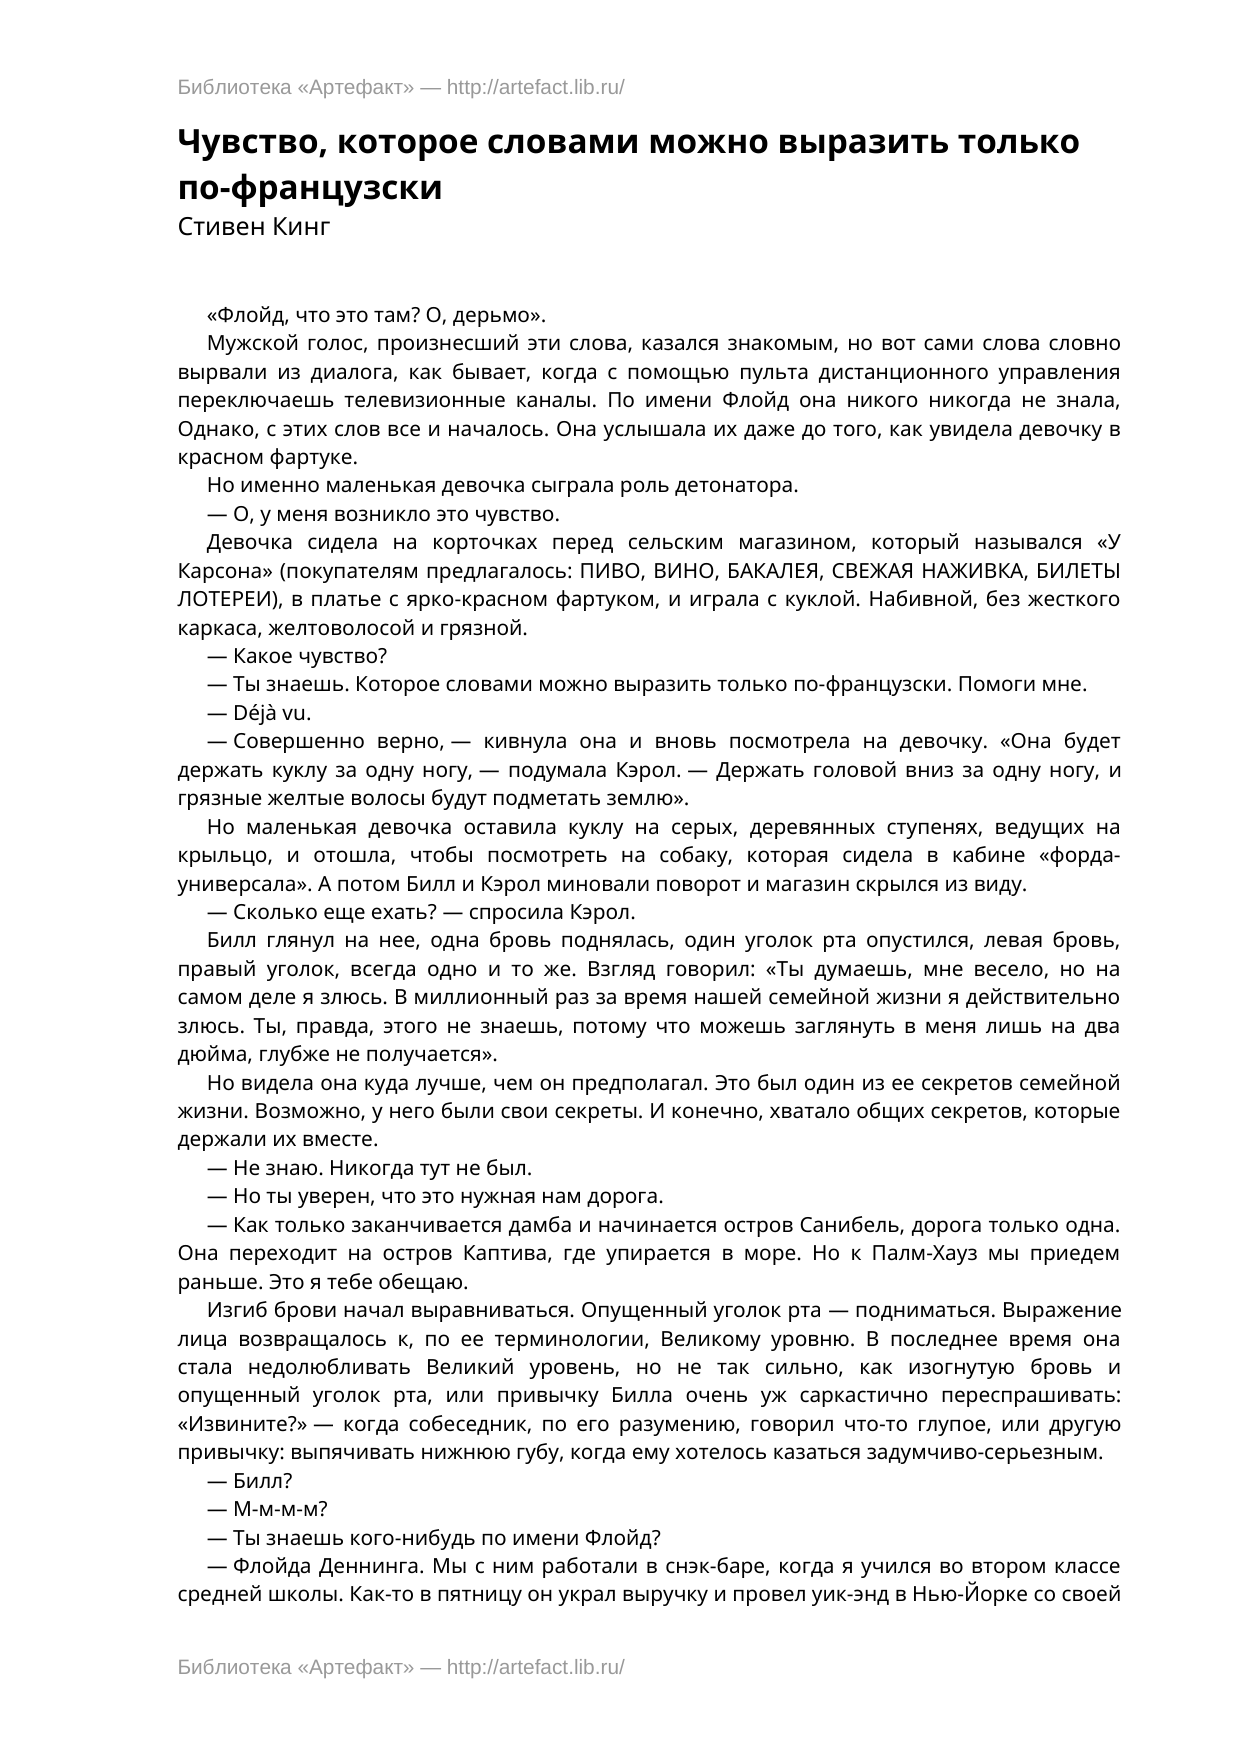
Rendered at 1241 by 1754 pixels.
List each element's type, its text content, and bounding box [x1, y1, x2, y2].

text — Совершенно верно, — кивнула она и вновь посмотрела на девочку. «Она будет держать куклу за одну ногу, — подумала Кэрол. — Держать головой вниз за одну ногу, и грязные желтые волосы будут подметать землю». [177, 726, 1122, 812]
text Но именно маленькая девочка сыграла роль детонатора. [177, 471, 1122, 499]
text — Не знаю. Никогда тут не был. [177, 1153, 1122, 1181]
text — Как только заканчивается дамба и начинается остров Санибель, дорога только одна. Она переходит на остров Каптива, где упирается в море. Но к Палм-Хауз мы приедем раньше. Это я тебе обещаю. [177, 1210, 1122, 1295]
text — О, у меня возникло это чувство. [177, 499, 1122, 527]
text — Ты знаешь. Которое словами можно выразить только по-французски. Помоги мне. [177, 669, 1122, 698]
text Но видела она куда лучше, чем он предполагал. Это был один из ее секретов семейной жизни. Возможно, у него были свои секреты. И конечно, хватало общих секретов, которые держали их вместе. [177, 1068, 1122, 1153]
text Но маленькая девочка оставила куклу на серых, деревянных ступенях, ведущих на крыльцо, и отошла, чтобы посмотреть на собаку, которая сидела в кабине «форда-универсала». А потом Билл и Кэрол миновали поворот и магазин скрылся из виду. [177, 812, 1122, 897]
text Стивен Кинг [177, 209, 1122, 243]
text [177, 1551, 1122, 1608]
text Изгиб брови начал выравниваться. Опущенный уголок рта — подниматься. Выражение лица возвращалось к, по ее терминологии, Великому уровню. В последнее время она стала недолюбливать Великий уровень, но не так сильно, как изогнутую бровь и опущенный уголок рта, или привычку Билла очень уж саркастично переспрашивать: «Извините?» — когда собеседник, по его разумению, говорил что-то глупое, или другую привычку: выпячивать нижнюю губу, когда ему хотелось казаться задумчиво-серьезным. [177, 1295, 1122, 1466]
text — М-м-м-м? [177, 1494, 1122, 1523]
text Чувство, которое словами можно выразить только по-французски [177, 118, 1122, 209]
text «Флойд, что это там? О, дерьмо». [177, 300, 1122, 328]
text Билл глянул на нее, одна бровь поднялась, один уголок рта опустился, левая бровь, правый уголок, всегда одно и то же. Взгляд говорил: «Ты думаешь, мне весело, но на самом деле я злюсь. В миллионный раз за время нашей семейной жизни я действительно злюсь. Ты, правда, этого не знаешь, потому что можешь заглянуть в меня лишь на два дюйма, глубже не получается». [177, 926, 1122, 1068]
text — Сколько еще ехать? — спросила Кэрол. [177, 897, 1122, 926]
text — Ты знаешь кого-нибудь по имени Флойд? [177, 1523, 1122, 1551]
text — Какое чувство? [177, 641, 1122, 669]
text Девочка сидела на корточках перед сельским магазином, который назывался «У Карсона» (покупателям предлагалось: ПИВО, ВИНО, БАКАЛЕЯ, СВЕЖАЯ НАЖИВКА, БИЛЕТЫ ЛОТЕРЕИ), в платье с ярко-красном фартуком, и играла с куклой. Набивной, без жесткого каркаса, желтоволосой и грязной. [177, 527, 1122, 641]
text — Билл? [177, 1466, 1122, 1494]
text — Déjà vu. [177, 698, 1122, 726]
text Мужской голос, произнесший эти слова, казался знакомым, но вот сами слова словно вырвали из диалога, как бывает, когда с помощью пульта дистанционного управления переключаешь телевизионные каналы. По имени Флойд она никого никогда не знала, Однако, с этих слов все и началось. Она услышала их даже до того, как увидела девочку в красном фартуке. [177, 328, 1122, 471]
text — Но ты уверен, что это нужная нам дорога. [177, 1181, 1122, 1210]
